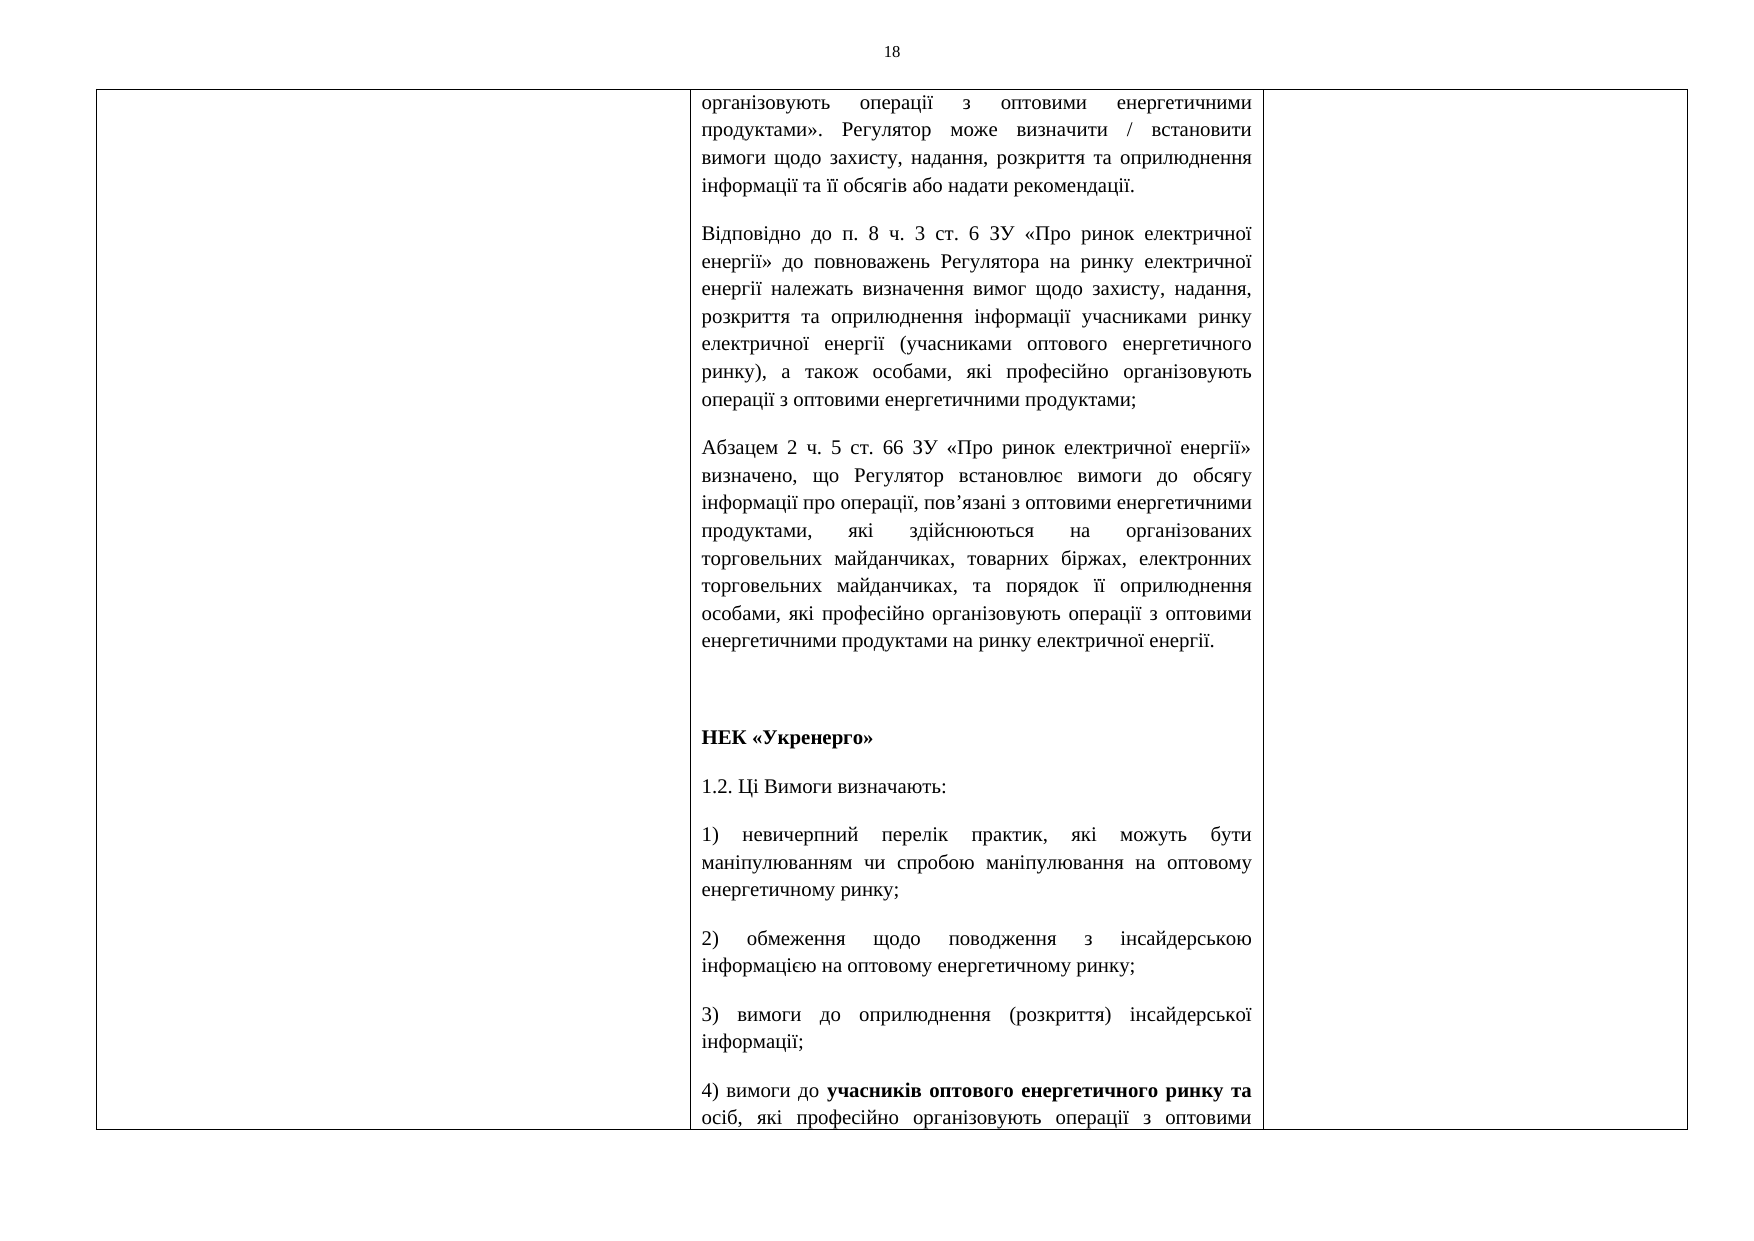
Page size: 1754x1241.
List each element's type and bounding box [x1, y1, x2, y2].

table_cell [97, 90, 690, 1129]
table_cell [1264, 90, 1687, 1129]
table_cell [691, 90, 1263, 1129]
